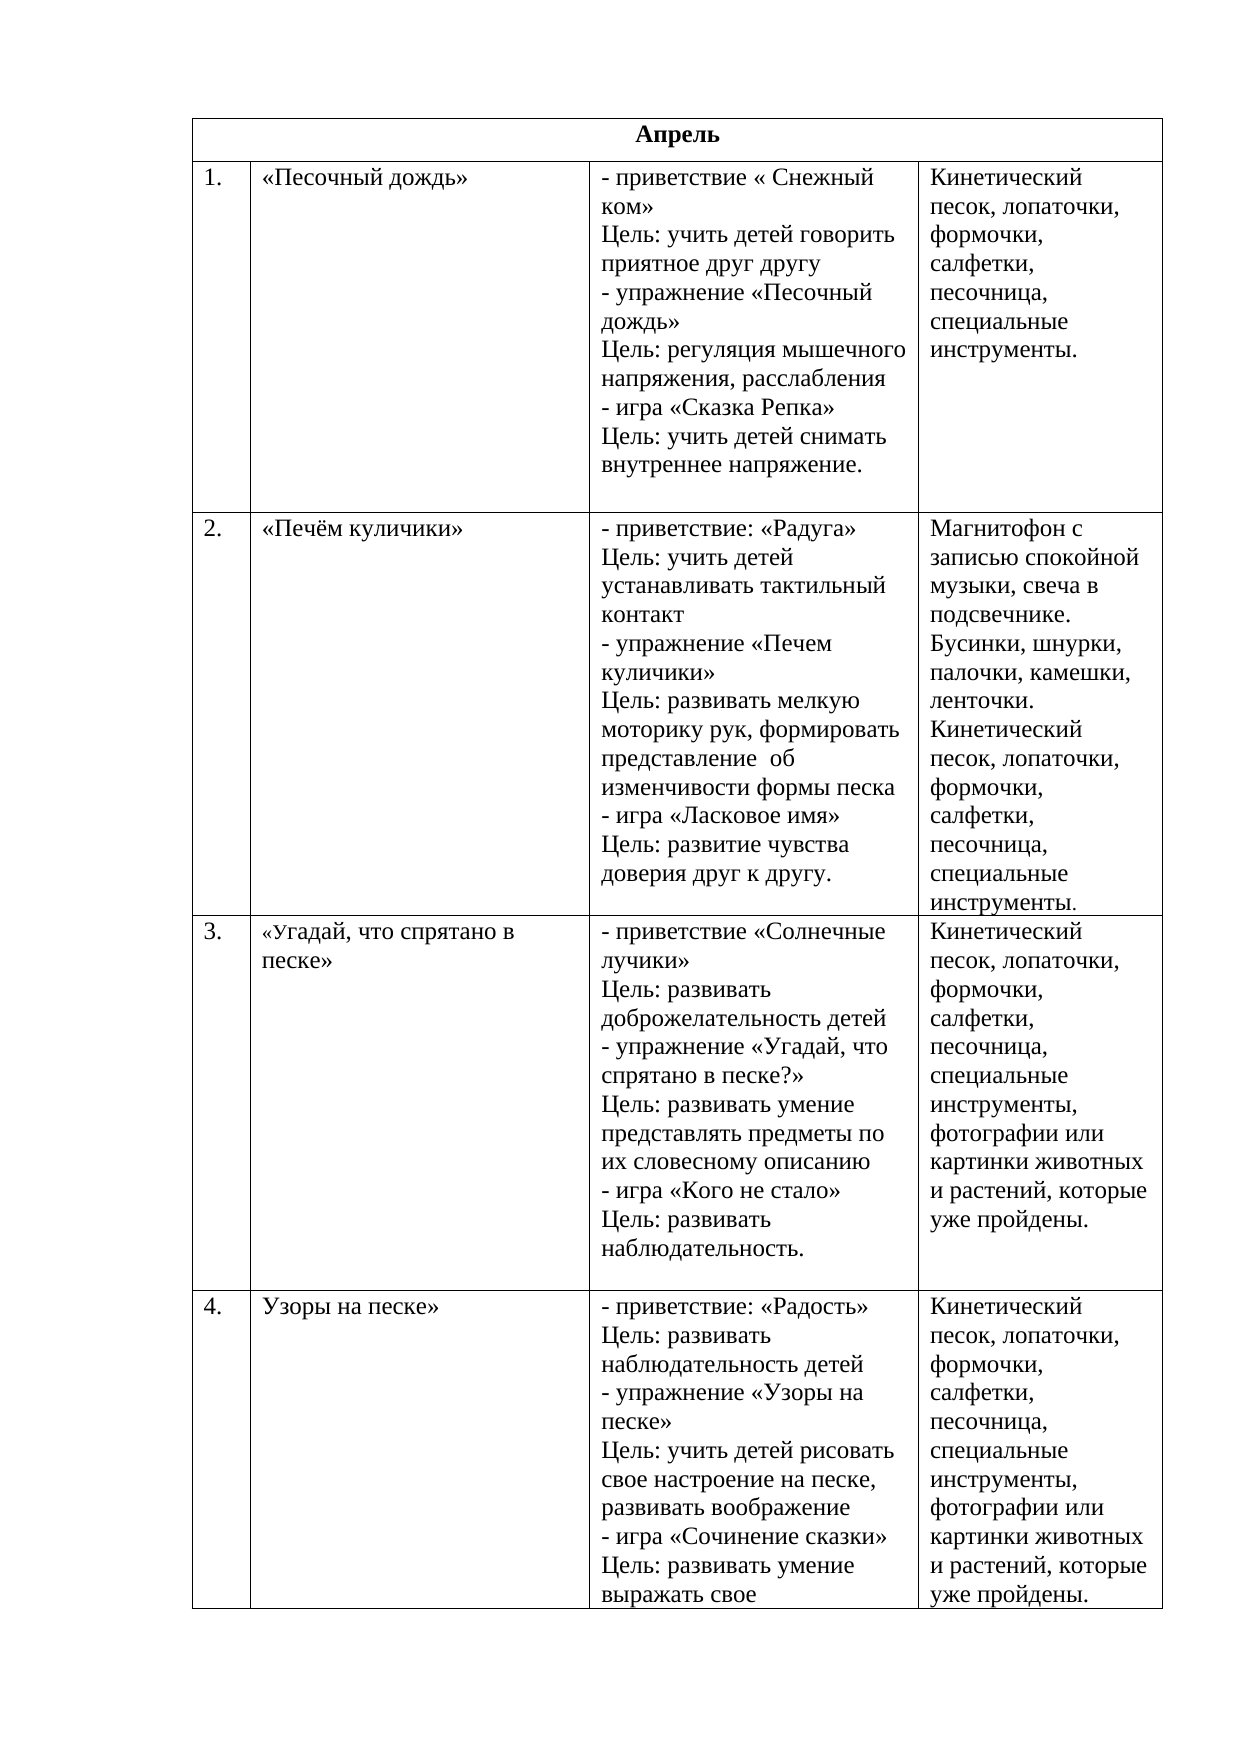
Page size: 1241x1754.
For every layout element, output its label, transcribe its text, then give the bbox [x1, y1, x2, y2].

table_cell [590, 1291, 918, 1607]
table_cell - приветствие: «Радуга» Цель: учить детей устанавливать тактильный контакт - упражнение «Печем куличики» Цель: развивать мелкую моторику рук, формировать представление об изменчивости формы песка - игра «Ласковое имя» Цель: развитие чувства доверия друг к другу. [590, 513, 918, 915]
table_cell 4. [193, 1291, 250, 1607]
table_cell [919, 1291, 1162, 1607]
table_cell 1. [193, 162, 250, 512]
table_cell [919, 162, 1162, 512]
table_cell Магнитофон с записью спокойной музыки, свеча в подсвечнике. Бусинки, шнурки, палочки, камешки, ленточки. Кинетический песок, лопаточки, формочки, салфетки, песочница, специальные инструменты. [919, 513, 1162, 915]
table_cell Узоры на песке» [251, 1291, 589, 1607]
table_cell «Песочный дождь» [251, 162, 589, 512]
table_cell 2. [193, 513, 250, 915]
table_cell «Угадай, что спрятано в песке» [251, 916, 589, 1290]
table_cell - приветствие « Снежный ком» Цель: учить детей говорить приятное друг другу - упражнение «Песочный дождь» Цель: регуляция мышечного напряжения, расслабления - игра «Сказка Репка» Цель: учить детей снимать внутреннее напряжение. [590, 162, 918, 512]
table_cell 3. [193, 916, 250, 1290]
table_cell Апрель [193, 119, 1162, 161]
table_cell «Печём куличики» [251, 513, 589, 915]
table_cell - приветствие «Солнечные лучики» Цель: развивать доброжелательность детей - упражнение «Угадай, что спрятано в песке?» Цель: развивать умение представлять предметы по их словесному описанию - игра «Кого не стало» Цель: развивать наблюдательность. [590, 916, 918, 1290]
